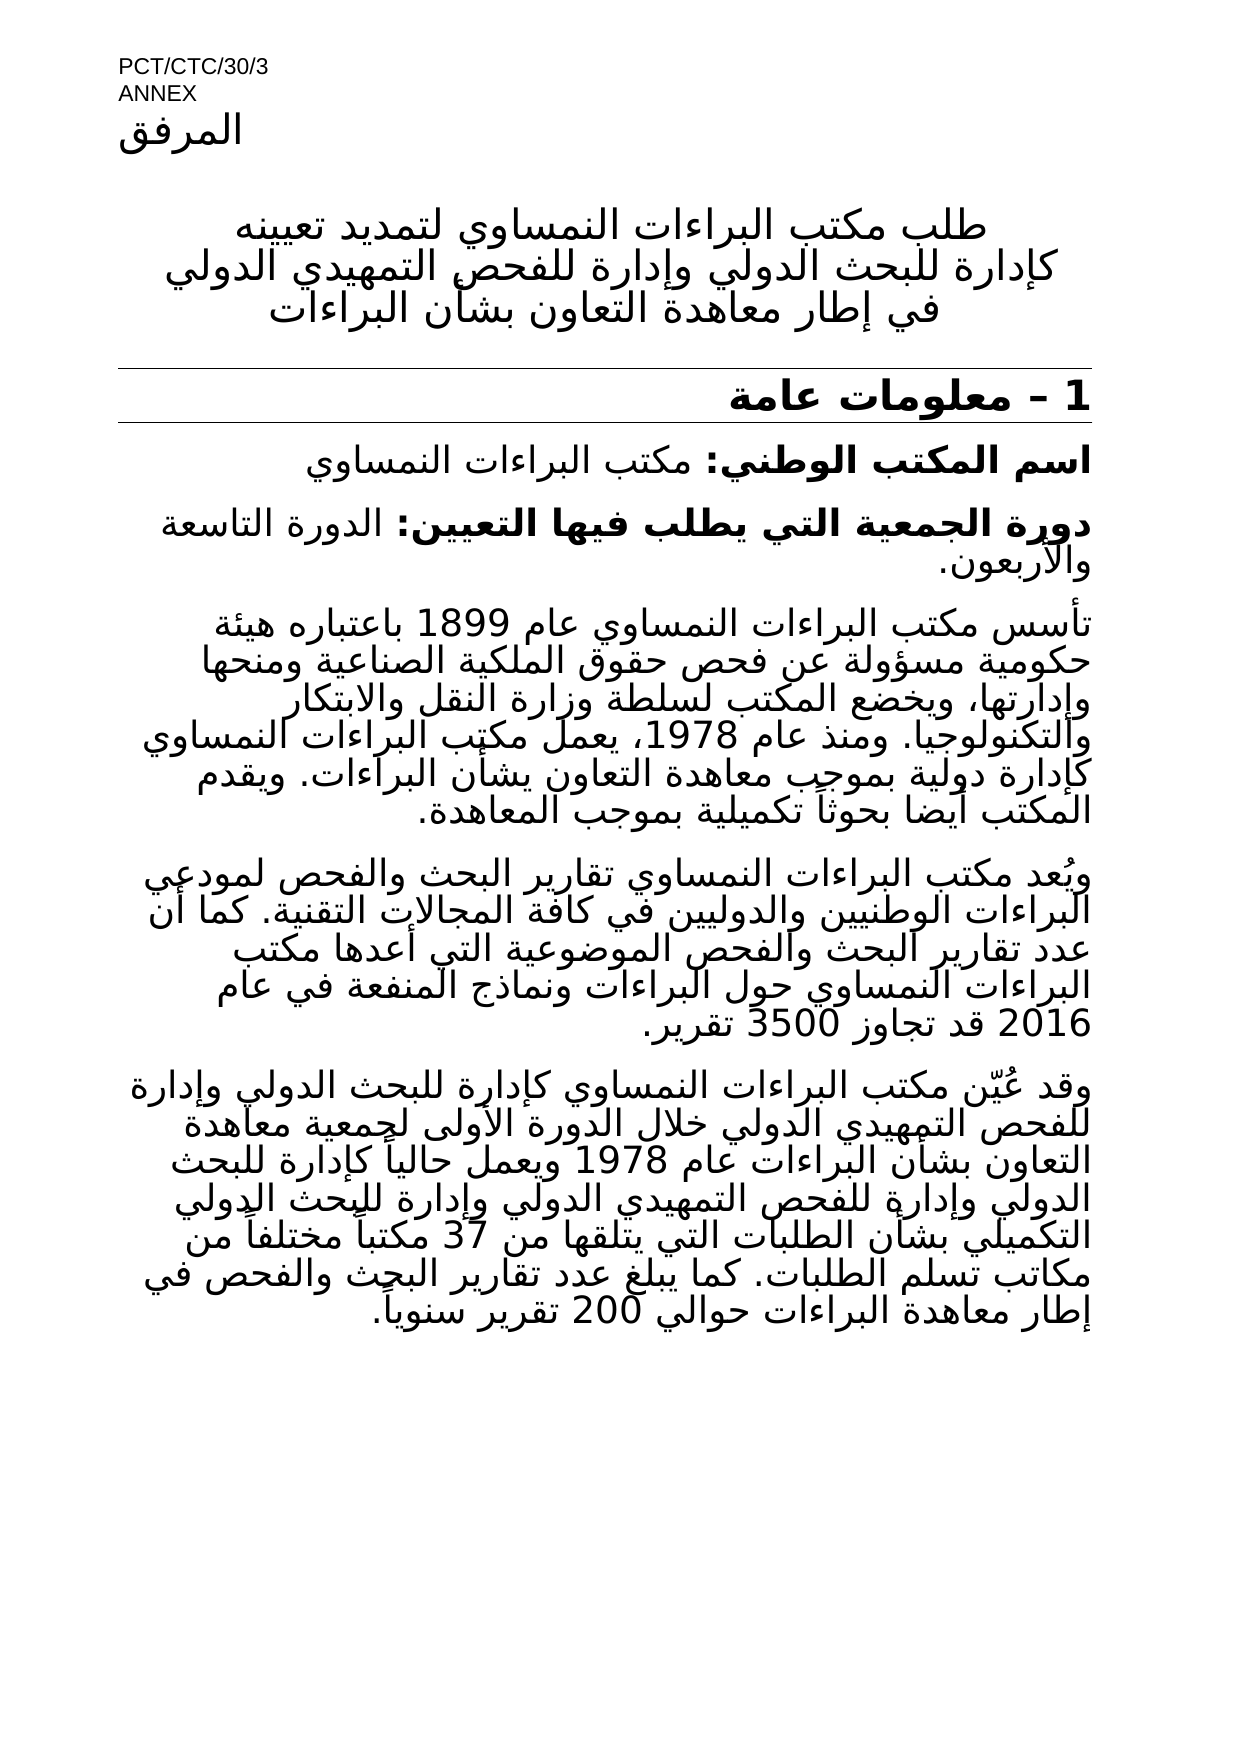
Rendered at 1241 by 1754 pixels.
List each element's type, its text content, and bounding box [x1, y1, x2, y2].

text اسم المكتب الوطني: مكتب البراءات النمساوي [544, 444, 835, 481]
text اسم المكتب الوطني: مكتب البراءات النمساوي [118, 444, 574, 481]
text اسم المكتب الوطني: مكتب البراءات النمساوي [822, 444, 1092, 481]
subtitle طلب مكتب البراءات النمساوي لتمديد تعيينه [118, 206, 1092, 247]
subtitle كإدارة للبحث الدولي وإدارة للفحص التمهيدي الدولي [118, 247, 1092, 289]
text دورة الجمعية التي يطلب فيها التعيين: الدورة التاسعة والأربعون. [118, 506, 1092, 581]
subtitle 1 – معلومات عامة [118, 369, 1092, 422]
text ويُعد مكتب البراءات النمساوي تقارير البحث والفحص لمودعي البراءات الوطنيين والدوليين في كافة المجالات التقنية. كما أن عدد تقارير البحث والفحص الموضوعية التي أعدها مكتب البراءات النمساوي حول البراءات ونماذج المنفعة في عام 2016 قد تجاوز 3500 تقرير. [118, 856, 1092, 1044]
text تأسس مكتب البراءات النمساوي عام 1899 باعتباره هيئة حكومية مسؤولة عن فحص حقوق الملكية الصناعية ومنحها وإدارتها، ويخضع المكتب لسلطة وزارة النقل والابتكار والتكنولوجيا. ومنذ عام 1978، يعمل مكتب البراءات النمساوي كإدارة دولية بموجب معاهدة التعاون يشأن البراءات. ويقدم المكتب أيضا بحوثاً تكميلية بموجب المعاهدة. [118, 606, 1092, 831]
subtitle في إطار معاهدة التعاون بشأن البراءات [118, 289, 1092, 331]
text وقد عُيّن مكتب البراءات النمساوي كإدارة للبحث الدولي وإدارة للفحص التمهيدي الدولي خلال الدورة الأولى لجمعية معاهدة التعاون بشأن البراءات عام 1978 ويعمل حالياً كإدارة للبحث الدولي وإدارة للفحص التمهيدي الدولي وإدارة للبحث الدولي التكميلي بشأن الطلبات التي يتلقها من 37 مكتباً مختلفاً من مكاتب تسلم الطلبات. كما يبلغ عدد تقارير البحث والفحص في إطار معاهدة البراءات حوالي 200 تقرير سنوياً. [118, 1069, 1092, 1331]
